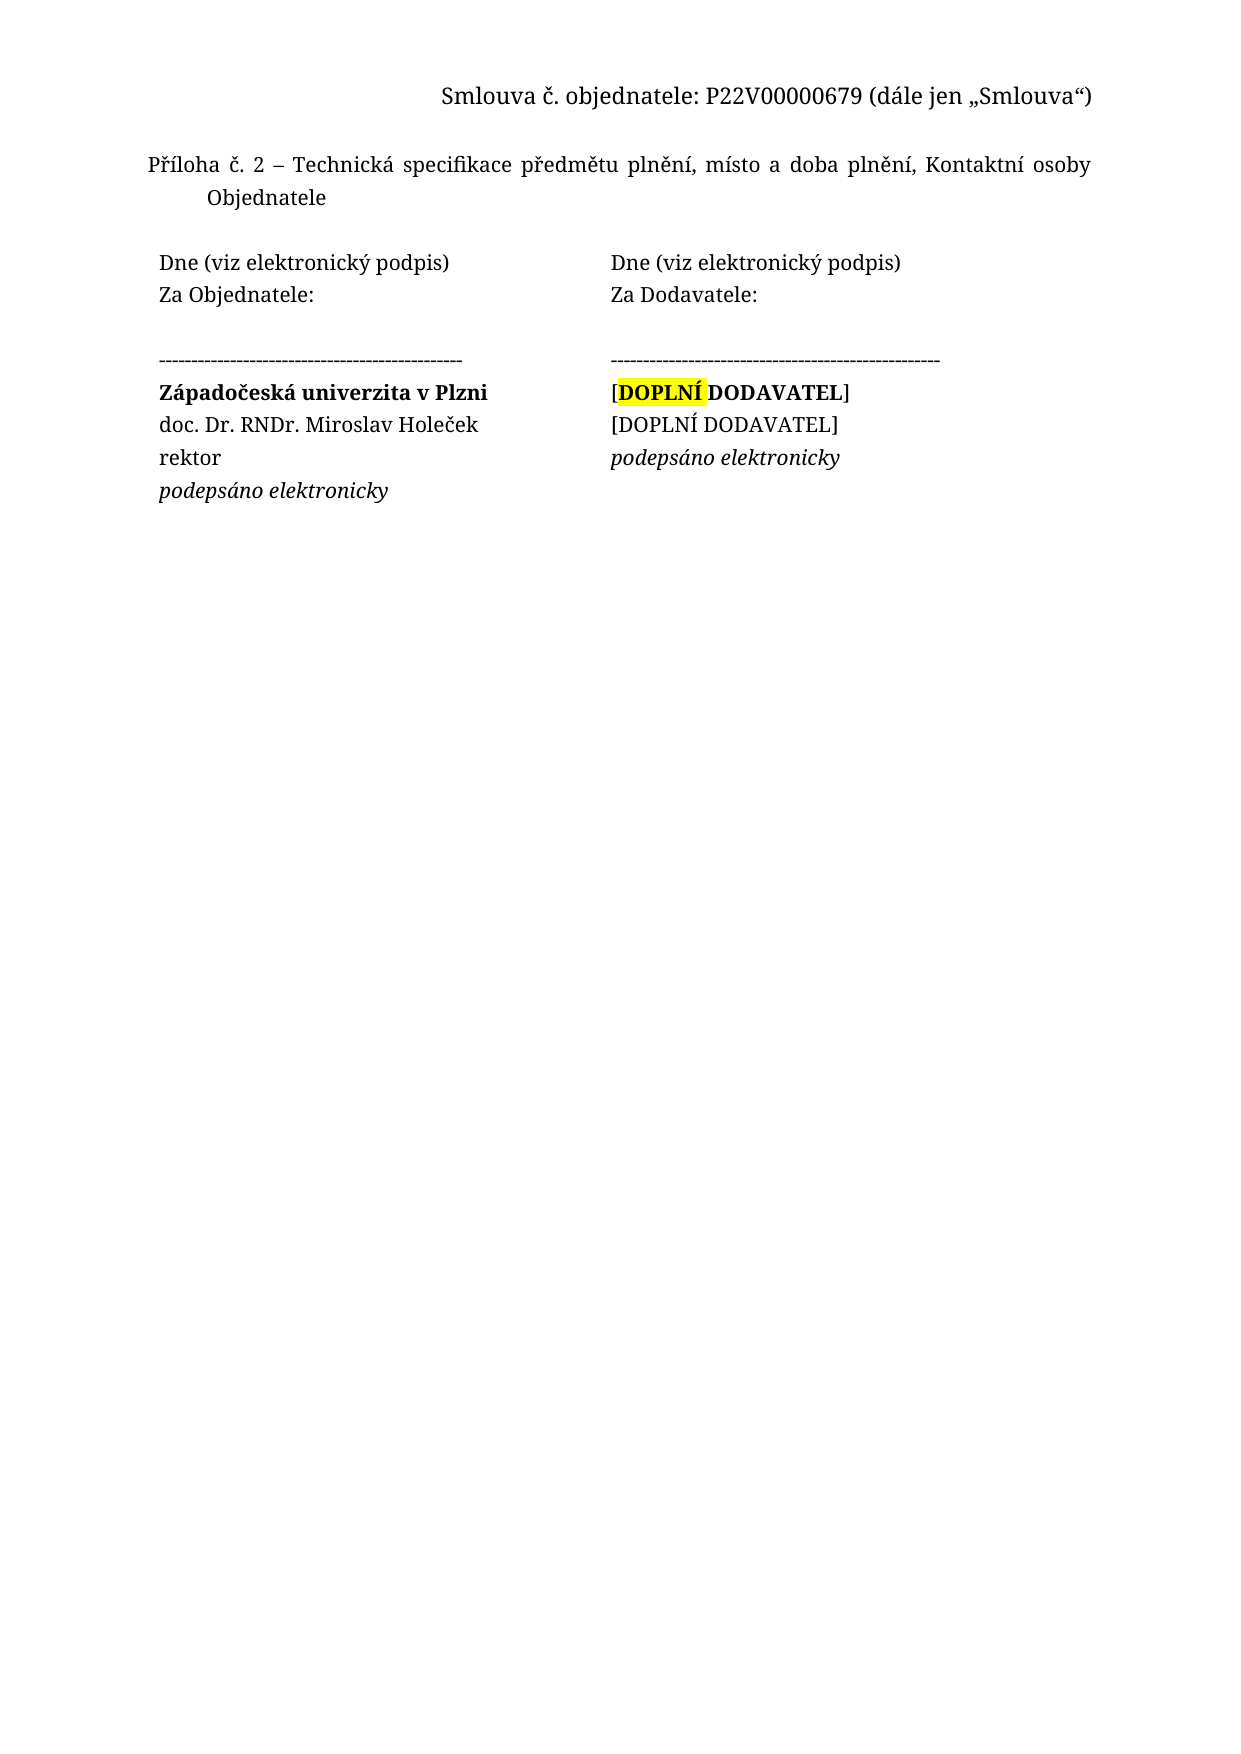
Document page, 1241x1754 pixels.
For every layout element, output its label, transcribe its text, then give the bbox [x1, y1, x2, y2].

table_header Dne (viz elektronický podpis) Za Objednatele: ----------------------------------------------- Západočeská univerzita v Plzni doc. Dr. RNDr. Miroslav Holeček rektor podepsáno elektronicky [148, 248, 599, 508]
table_header Dne (viz elektronický podpis) Za Dodavatele: --------------------------------------------------- [DOPLNÍ DODAVATEL] [DOPLNÍ DODAVATEL] podepsáno elektronicky [599, 248, 1051, 508]
text Příloha č. 2 – Technická specifikace předmětu plnění, místo a doba plnění, Kontaktní osoby Objednatele [148, 150, 1093, 211]
